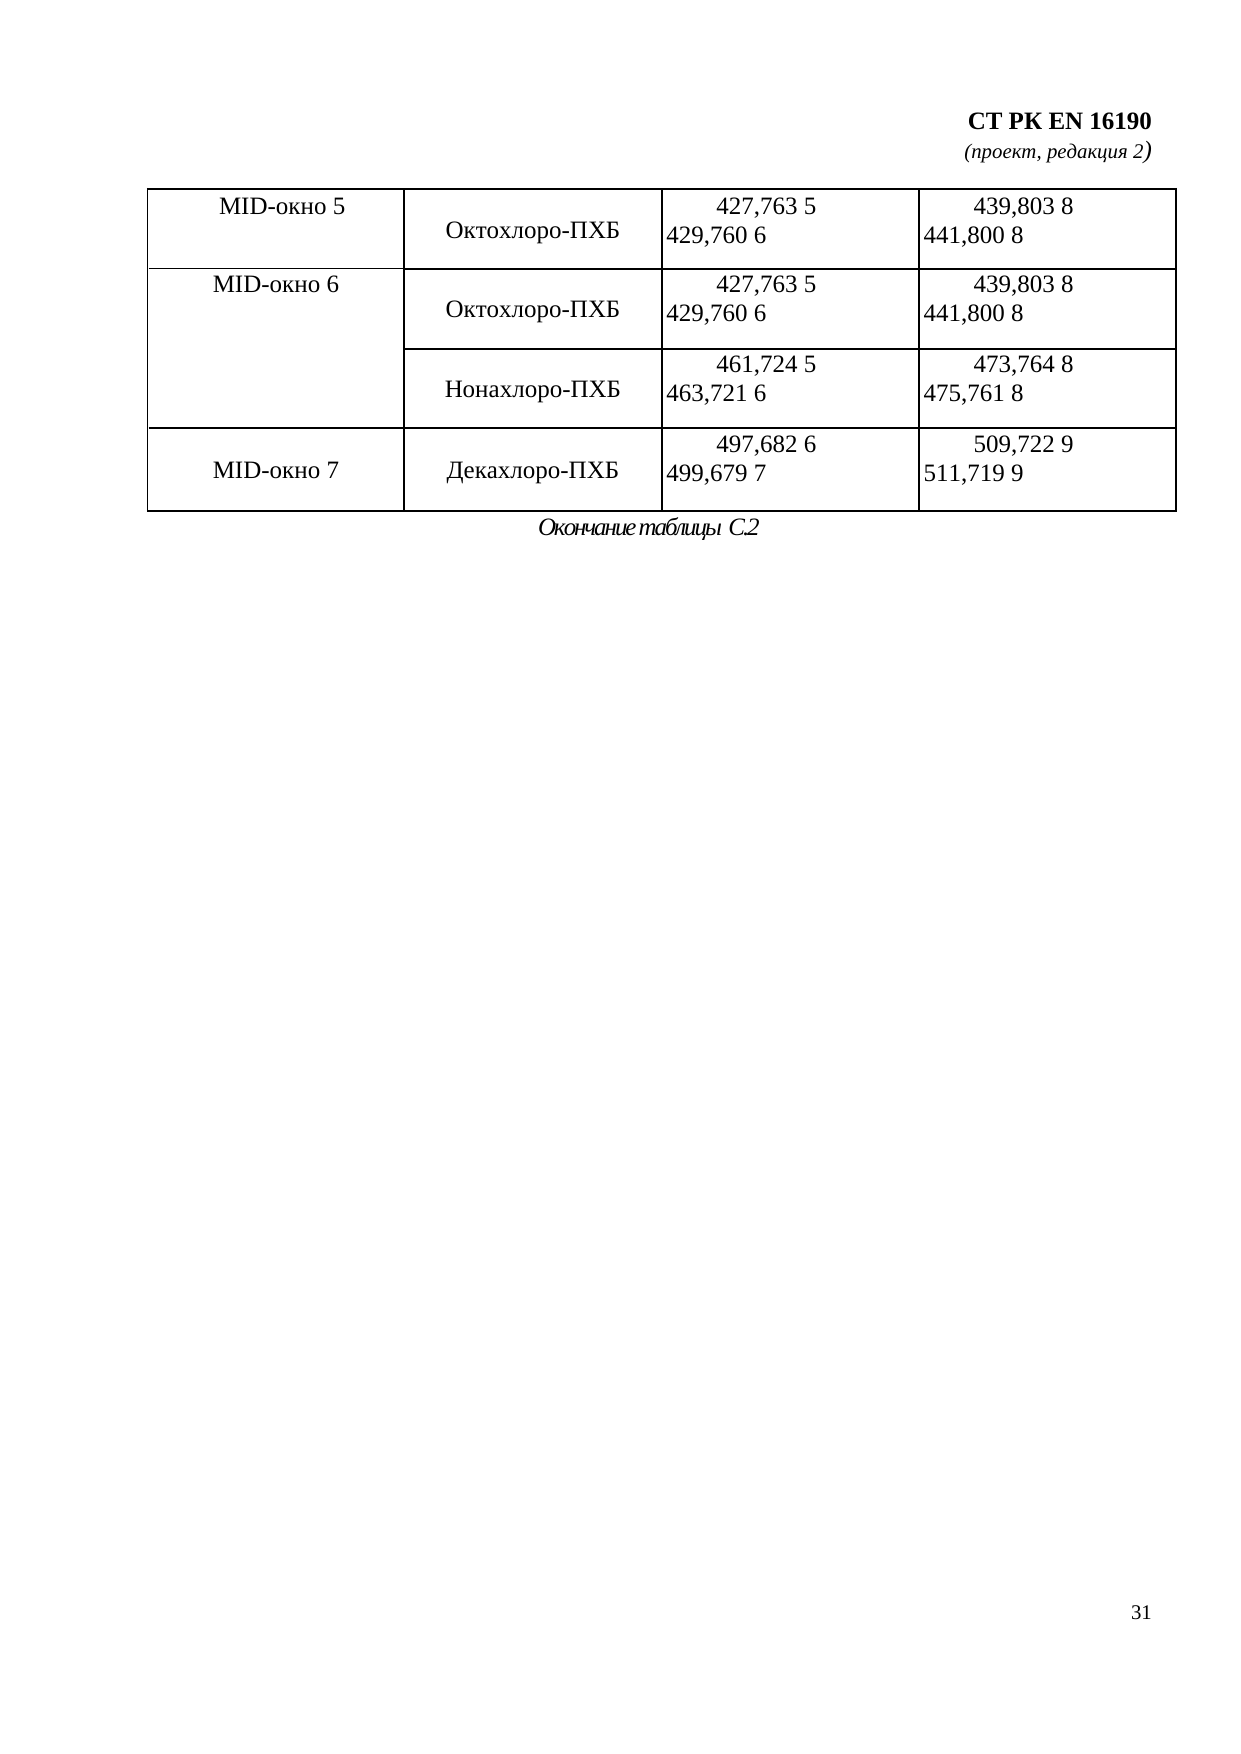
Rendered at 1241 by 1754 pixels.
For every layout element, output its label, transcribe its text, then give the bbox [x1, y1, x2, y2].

table_cell Декахлоро-ПХБ [405, 429, 661, 510]
table_cell Октохлоро-ПХБ [405, 190, 661, 268]
table_cell MID-окно 6 [148, 269, 403, 427]
table_cell 439,803 8 441,800 8 [920, 270, 1175, 348]
text Окончание таблицы С.2 [148, 512, 1152, 541]
table_cell 461,724 5 463,721 6 [663, 350, 918, 427]
table_cell Нонахлоро-ПХБ [405, 350, 661, 427]
table_cell Октохлоро-ПХБ [405, 270, 661, 348]
table_cell MID-окно 7 [148, 428, 403, 510]
table_cell 427,763 5 429,760 6 [663, 270, 918, 348]
table_cell 509,722 9 511,719 9 [920, 429, 1175, 510]
table_cell 497,682 6 499,679 7 [663, 429, 918, 510]
table_cell MID-окно 5 [148, 190, 403, 268]
table_cell 427,763 5 429,760 6 [663, 190, 918, 268]
table_cell 439,803 8 441,800 8 [920, 190, 1175, 268]
table_cell 473,764 8 475,761 8 [920, 350, 1175, 427]
